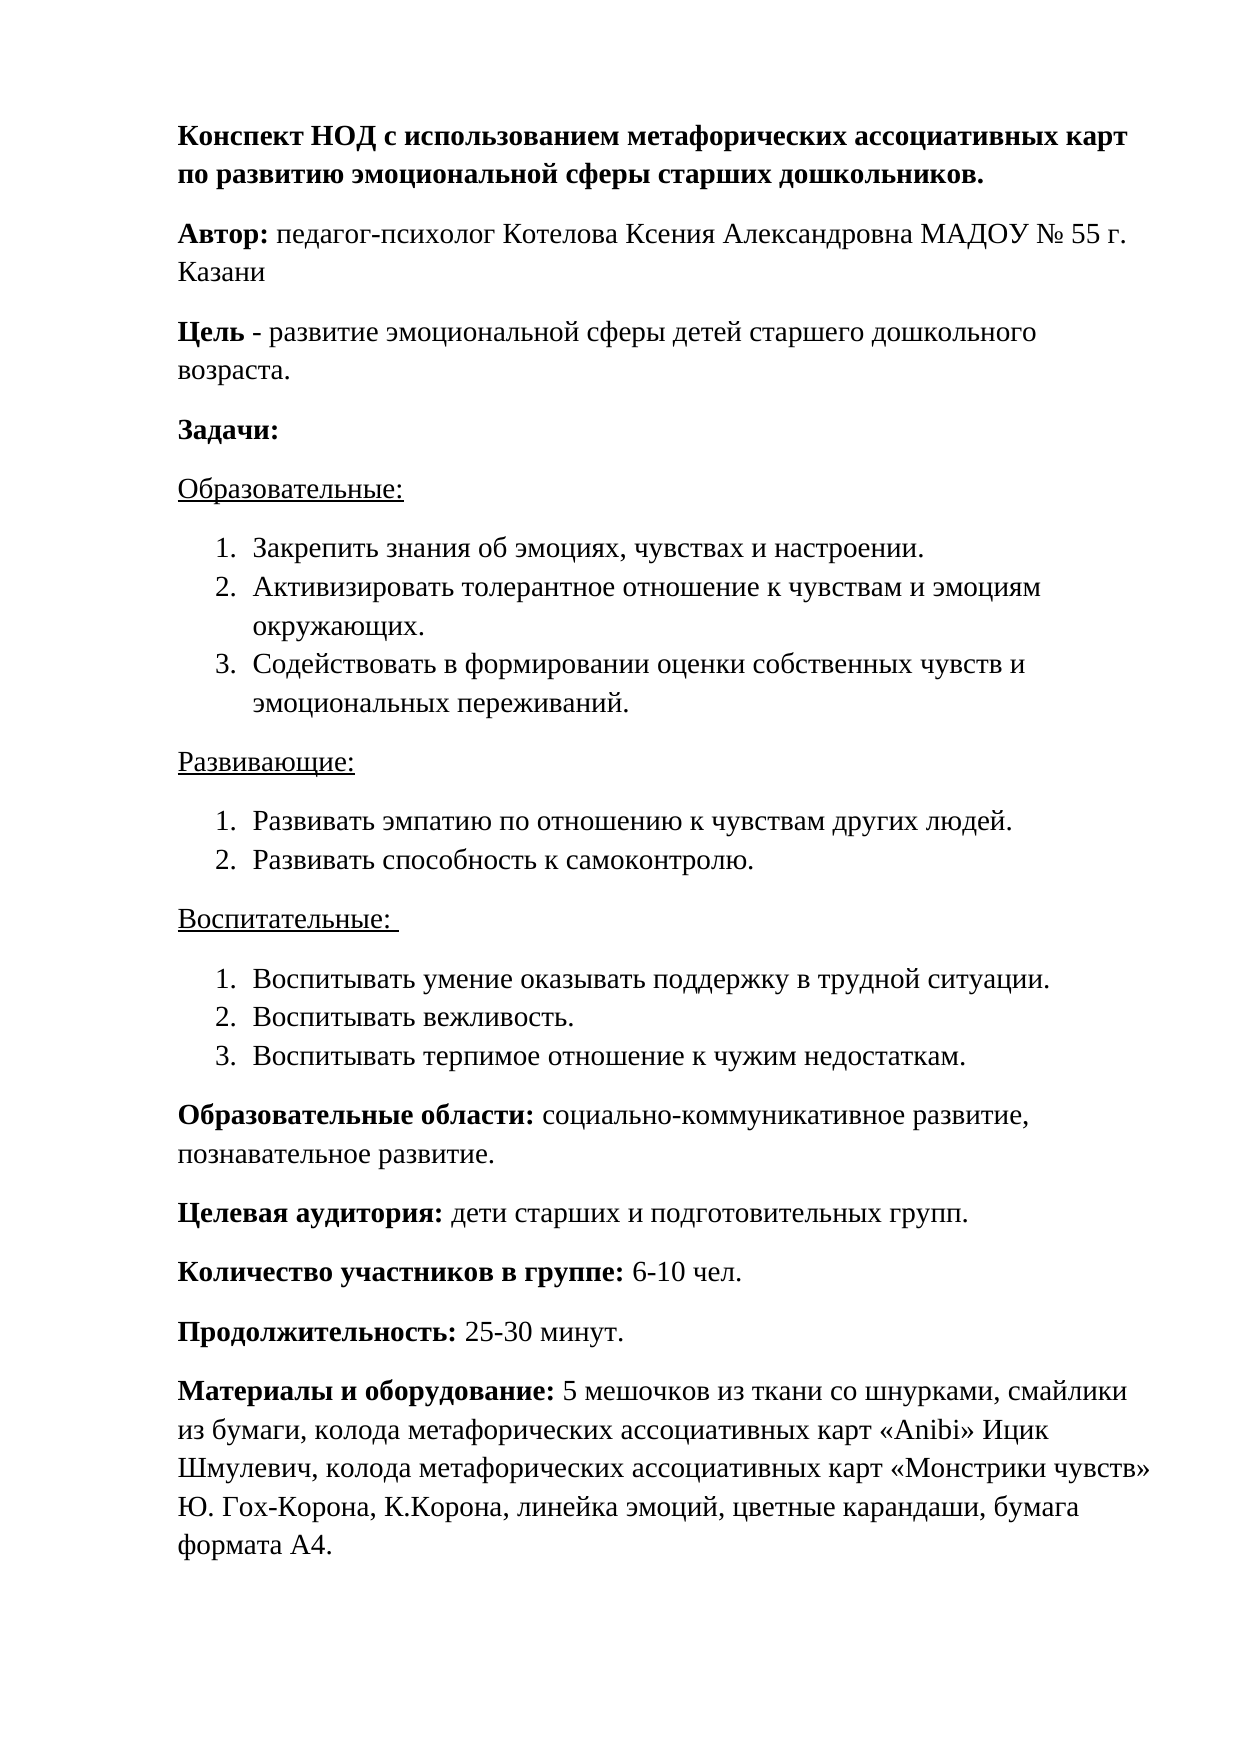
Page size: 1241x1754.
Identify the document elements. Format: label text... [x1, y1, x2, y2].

text Образовательные: [177, 471, 1152, 505]
list Развивать способность к самоконтролю. [215, 842, 1152, 876]
list Активизировать толерантное отношение к чувствам и эмоциям окружающих. [215, 569, 1152, 641]
text Воспитательные: [177, 901, 1152, 935]
list Закрепить знания об эмоциях, чувствах и настроении. [215, 531, 1152, 564]
list Воспитывать терпимое отношение к чужим недостаткам. [215, 1038, 1152, 1071]
list Воспитывать вежливость. [215, 999, 1152, 1033]
text Количество участников в группе: 6-10 чел. [177, 1254, 1152, 1288]
list Содействовать в формировании оценки собственных чувств и эмоциональных переживаний. [215, 646, 1152, 718]
text Цель - развитие эмоциональной сферы детей старшего дошкольного возраста. [177, 314, 1152, 386]
text Конспект НОД с использованием метафорических ассоциативных карт по развитию эмоциональной сферы старших дошкольников. [177, 118, 1152, 190]
list Развивать эмпатию по отношению к чувствам других людей. [215, 803, 1152, 837]
text Задачи: [177, 412, 1152, 445]
text Материалы и оборудование: 5 мешочков из ткани со шнурками, смайлики из бумаги, колода метафорических ассоциативных карт «Anibi» Ицик Шмулевич, колода метафорических ассоциативных карт «Монстрики чувств» Ю. Гох-Корона, К.Корона, линейка эмоций, цветные карандаши, бумага формата А4. [177, 1373, 1152, 1561]
text Целевая аудитория: дети старших и подготовительных групп. [177, 1195, 1152, 1229]
text Развивающие: [177, 744, 1152, 778]
text Образовательные области: социально-коммуникативное развитие, познавательное развитие. [177, 1097, 1152, 1169]
text Продолжительность: 25-30 минут. [177, 1314, 1152, 1347]
list Воспитывать умение оказывать поддержку в трудной ситуации. [215, 961, 1152, 994]
text Автор: педагог-психолог Котелова Ксения Александровна МАДОУ № 55 г. Казани [177, 216, 1152, 288]
